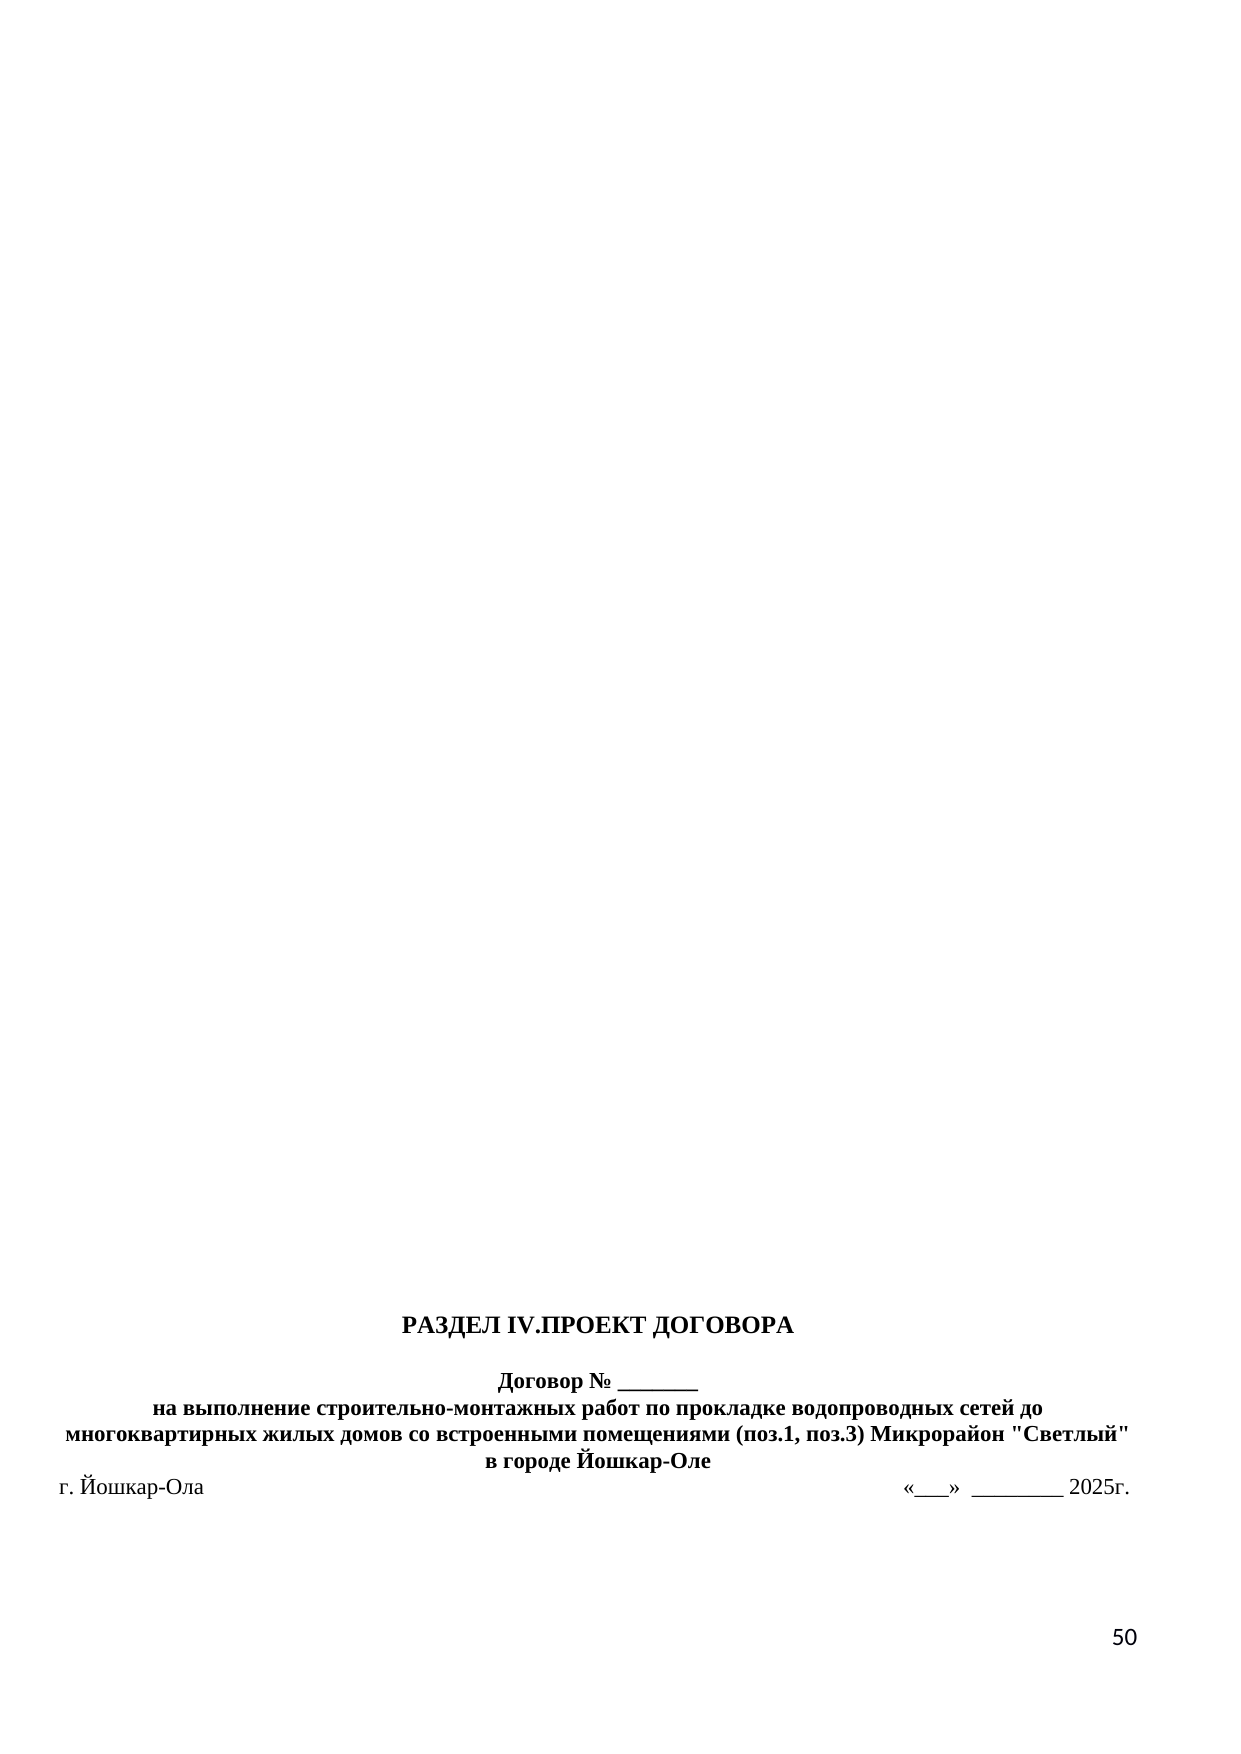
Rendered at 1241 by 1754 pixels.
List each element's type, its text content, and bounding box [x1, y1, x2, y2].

text на выполнение строительно-монтажных работ по прокладке водопроводных сетей до многоквартирных жилых домов со встроенными помещениями (поз.1, поз.3) Микрорайон "Светлый" в городе Йошкар-Оле [59, 1394, 1137, 1473]
text РАЗДЕЛ IV.ПРОЕКТ ДОГОВОРА [59, 1310, 1137, 1339]
text Договор № _______ [59, 1368, 1137, 1394]
text г. Йошкар-Ола «___» ________ 2025г. [59, 1473, 1137, 1499]
